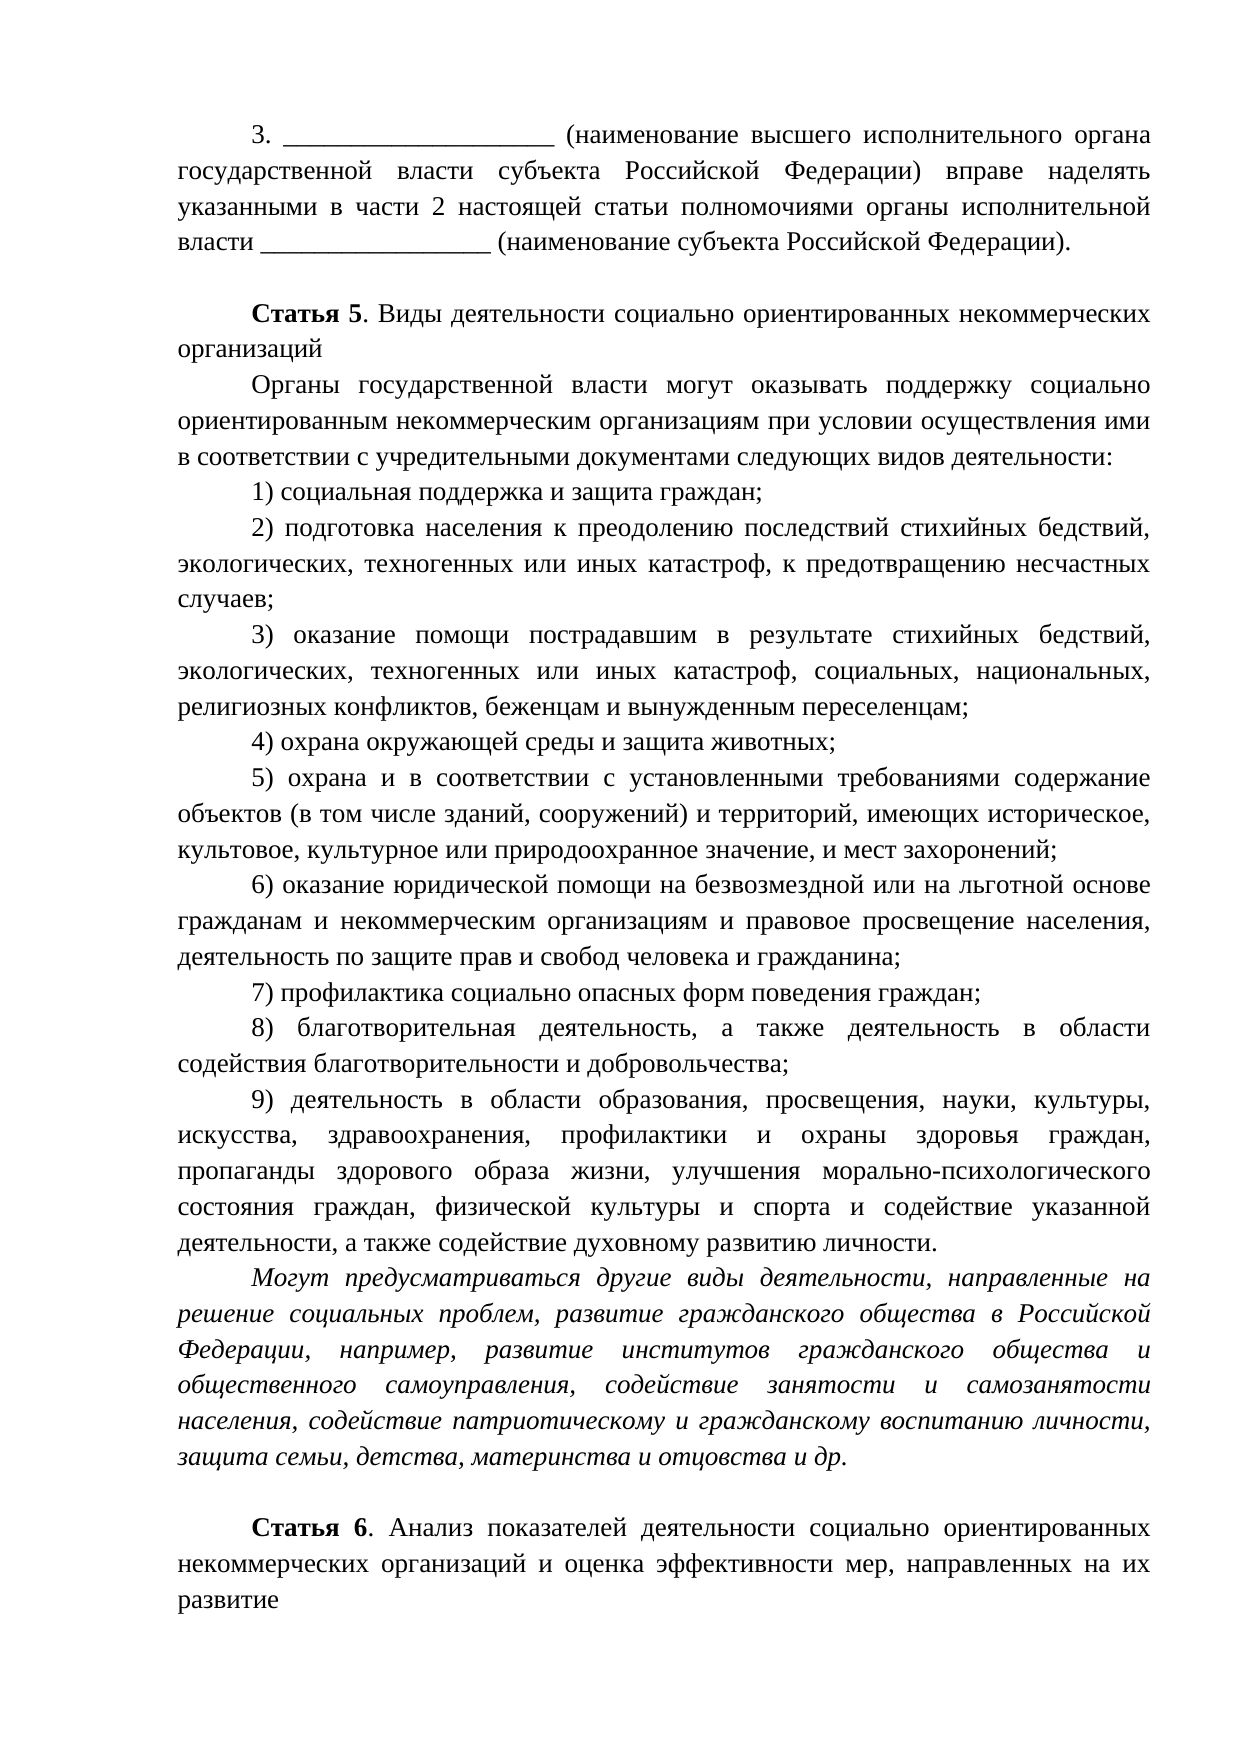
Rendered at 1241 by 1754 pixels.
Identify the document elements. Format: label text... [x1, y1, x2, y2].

text 7) профилактика социально опасных форм поведения граждан; [177, 976, 1152, 1007]
text 3) оказание помощи пострадавшим в результате стихийных бедствий, экологических, техногенных или иных катастроф, социальных, национальных, религиозных конфликтов, беженцам и вынужденным переселенцам; [177, 618, 1152, 721]
text Статья 6. Анализ показателей деятельности социально ориентированных некоммерческих организаций и оценка эффективности мер, направленных на их развитие [177, 1512, 1152, 1614]
text Статья 5. Виды деятельности социально ориентированных некоммерческих организаций [177, 297, 1152, 364]
text 5) охрана и в соответствии с установленными требованиями содержание объектов (в том числе зданий, сооружений) и территорий, имеющих историческое, культовое, культурное или природоохранное значение, и мест захоронений; [177, 761, 1152, 864]
text Органы государственной власти могут оказывать поддержку социально ориентированным некоммерческим организациям при условии осуществления ими в соответствии с учредительными документами следующих видов деятельности: [177, 368, 1152, 471]
text 6) оказание юридической помощи на безвозмездной или на льготной основе гражданам и некоммерческим организациям и правовое просвещение населения, деятельность по защите прав и свобод человека и гражданина; [177, 868, 1152, 971]
text 9) деятельность в области образования, просвещения, науки, культуры, искусства, здравоохранения, профилактики и охраны здоровья граждан, пропаганды здорового образа жизни, улучшения морально-психологического состояния граждан, физической культуры и спорта и содействие указанной деятельности, а также содействие духовному развитию личности. [177, 1083, 1152, 1257]
text 2) подготовка населения к преодолению последствий стихийных бедствий, экологических, техногенных или иных катастроф, к предотвращению несчастных случаев; [177, 511, 1152, 614]
text 8) благотворительная деятельность, а также деятельность в области содействия благотворительности и добровольчества; [177, 1011, 1152, 1078]
text 4) охрана окружающей среды и защита животных; [177, 726, 1152, 757]
text 3. ____________________ (наименование высшего исполнительного органа государственной власти субъекта Российской Федерации) вправе наделять указанными в части 2 настоящей статьи полномочиями органы исполнительной власти _________________ (наименование субъекта Российской Федерации). [177, 118, 1152, 256]
text 1) социальная поддержка и защита граждан; [177, 475, 1152, 507]
text Могут предусматриваться другие виды деятельности, направленные на решение социальных проблем, развитие гражданского общества в Российской Федерации, например, развитие институтов гражданского общества и общественного самоуправления, содействие занятости и самозанятости населения, содействие патриотическому и гражданскому воспитанию личности, защита семьи, детства, материнства и отцовства и др. [177, 1261, 1152, 1471]
